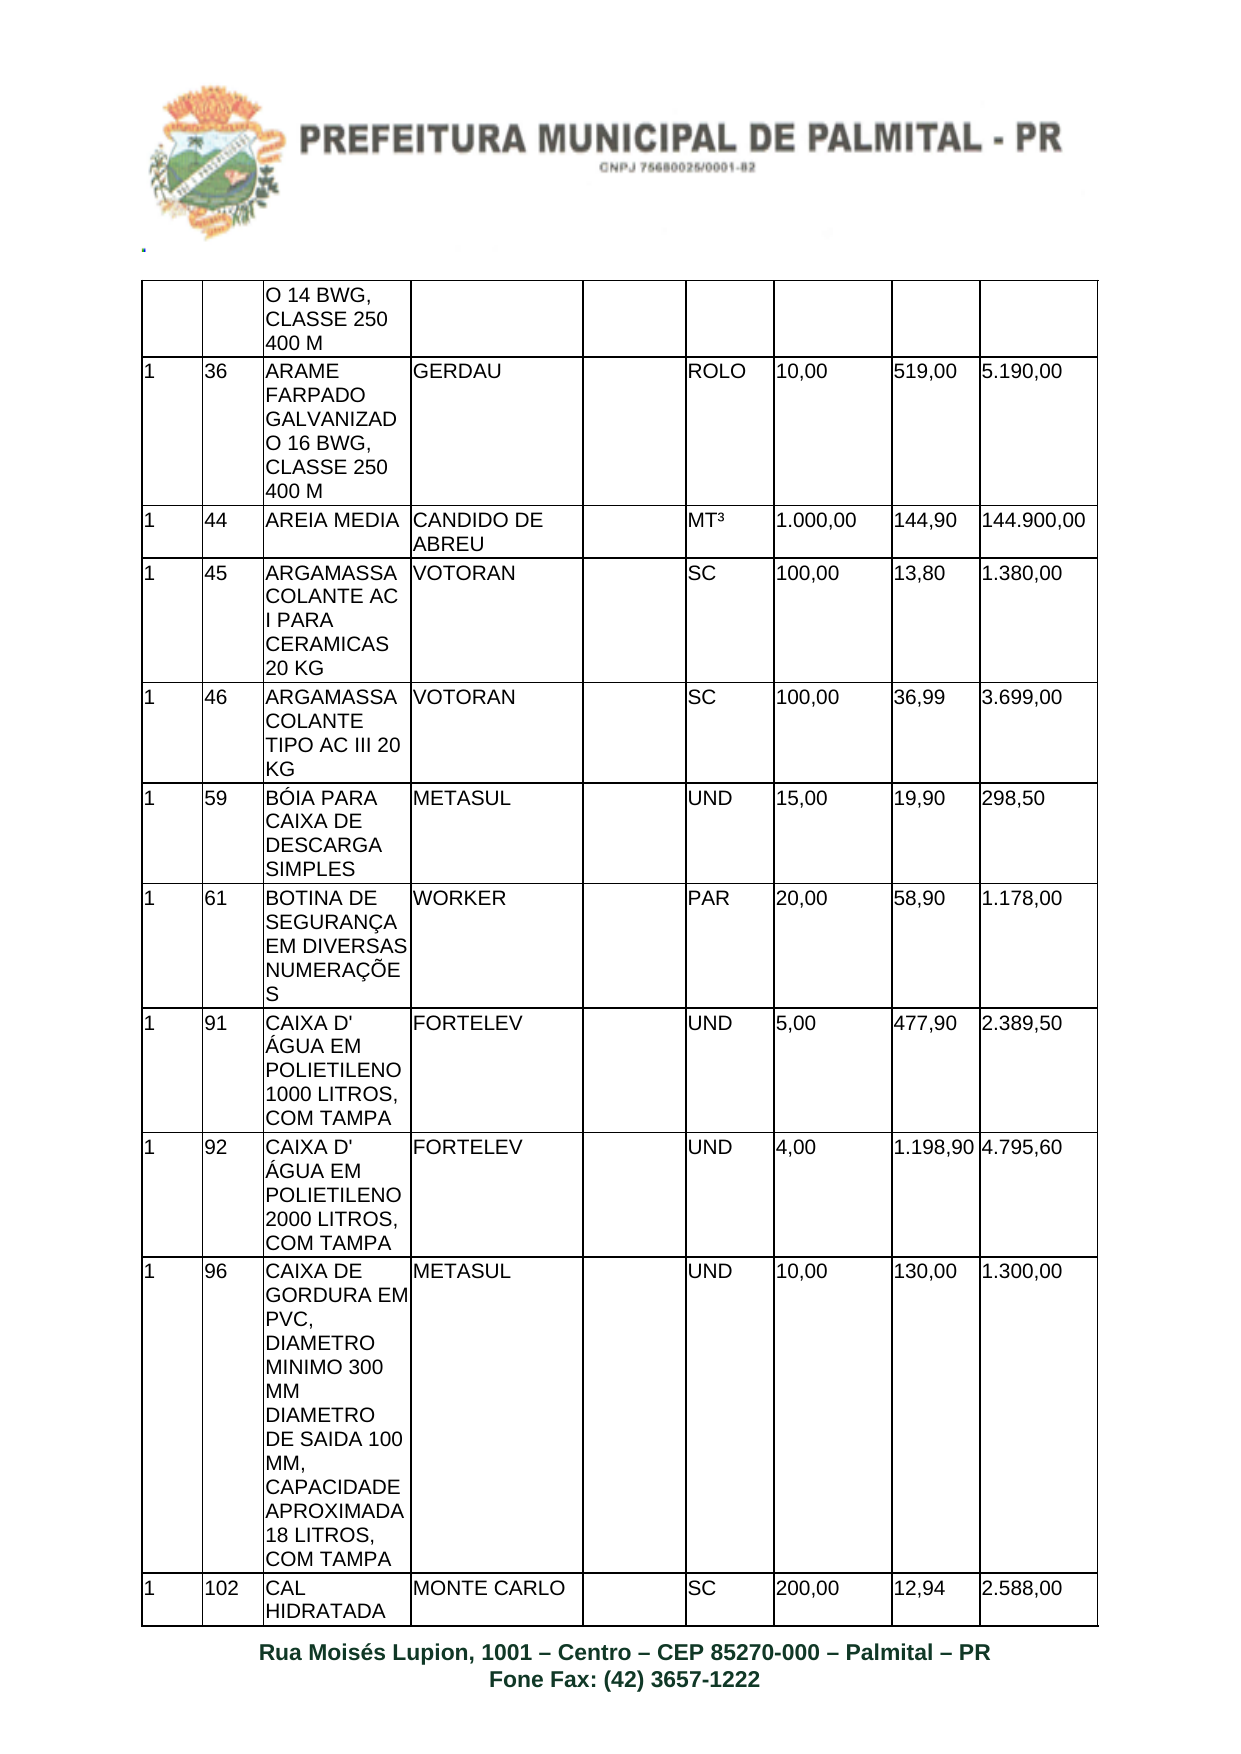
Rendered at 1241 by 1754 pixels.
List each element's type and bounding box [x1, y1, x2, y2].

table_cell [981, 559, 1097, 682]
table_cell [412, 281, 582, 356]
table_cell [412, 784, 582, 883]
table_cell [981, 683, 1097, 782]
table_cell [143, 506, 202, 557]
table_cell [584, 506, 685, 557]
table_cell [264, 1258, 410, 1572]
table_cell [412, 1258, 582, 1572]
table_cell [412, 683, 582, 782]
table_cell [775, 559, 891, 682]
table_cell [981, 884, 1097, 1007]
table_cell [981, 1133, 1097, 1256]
picture [141, 75, 1088, 252]
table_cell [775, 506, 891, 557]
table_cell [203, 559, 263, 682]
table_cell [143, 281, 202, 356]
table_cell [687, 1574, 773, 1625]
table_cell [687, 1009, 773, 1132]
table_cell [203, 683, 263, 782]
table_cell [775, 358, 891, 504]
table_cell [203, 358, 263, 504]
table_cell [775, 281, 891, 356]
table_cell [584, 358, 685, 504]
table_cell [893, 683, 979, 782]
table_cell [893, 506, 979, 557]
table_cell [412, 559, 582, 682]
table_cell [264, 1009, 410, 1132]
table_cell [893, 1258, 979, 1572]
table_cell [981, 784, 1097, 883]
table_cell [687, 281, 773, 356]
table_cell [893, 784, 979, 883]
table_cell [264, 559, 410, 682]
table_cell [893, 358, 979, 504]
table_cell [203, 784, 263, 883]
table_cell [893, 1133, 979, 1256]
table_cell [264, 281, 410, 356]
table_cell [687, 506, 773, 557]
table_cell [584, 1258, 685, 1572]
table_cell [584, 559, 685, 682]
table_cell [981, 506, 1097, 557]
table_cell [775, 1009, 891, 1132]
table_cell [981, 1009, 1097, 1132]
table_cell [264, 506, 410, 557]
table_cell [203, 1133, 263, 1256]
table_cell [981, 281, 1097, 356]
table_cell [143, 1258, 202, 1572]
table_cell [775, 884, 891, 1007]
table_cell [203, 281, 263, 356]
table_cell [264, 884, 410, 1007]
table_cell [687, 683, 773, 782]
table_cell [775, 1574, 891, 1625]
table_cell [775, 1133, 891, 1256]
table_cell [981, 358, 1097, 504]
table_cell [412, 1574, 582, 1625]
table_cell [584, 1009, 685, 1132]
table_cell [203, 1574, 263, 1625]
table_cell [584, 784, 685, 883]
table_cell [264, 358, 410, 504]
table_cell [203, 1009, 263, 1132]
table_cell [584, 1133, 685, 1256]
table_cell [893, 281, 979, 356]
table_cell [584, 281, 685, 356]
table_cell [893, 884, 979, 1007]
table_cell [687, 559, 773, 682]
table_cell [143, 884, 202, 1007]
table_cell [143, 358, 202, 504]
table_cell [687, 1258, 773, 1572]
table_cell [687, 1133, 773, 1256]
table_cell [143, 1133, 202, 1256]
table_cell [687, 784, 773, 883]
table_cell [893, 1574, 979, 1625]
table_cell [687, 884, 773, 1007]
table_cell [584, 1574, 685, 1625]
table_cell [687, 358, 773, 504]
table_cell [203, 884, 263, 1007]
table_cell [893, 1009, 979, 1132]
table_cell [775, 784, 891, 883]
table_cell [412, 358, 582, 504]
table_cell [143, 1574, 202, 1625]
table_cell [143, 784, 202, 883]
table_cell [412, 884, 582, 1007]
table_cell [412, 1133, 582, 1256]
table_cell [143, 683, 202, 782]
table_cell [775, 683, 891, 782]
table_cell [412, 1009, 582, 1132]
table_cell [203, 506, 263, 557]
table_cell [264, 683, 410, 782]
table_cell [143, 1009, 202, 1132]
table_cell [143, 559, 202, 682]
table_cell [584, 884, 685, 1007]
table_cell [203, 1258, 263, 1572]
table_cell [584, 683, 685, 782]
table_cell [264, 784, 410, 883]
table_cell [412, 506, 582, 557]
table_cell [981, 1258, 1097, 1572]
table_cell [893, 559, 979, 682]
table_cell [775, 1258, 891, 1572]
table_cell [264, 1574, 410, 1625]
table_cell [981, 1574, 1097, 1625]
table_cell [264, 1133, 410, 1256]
